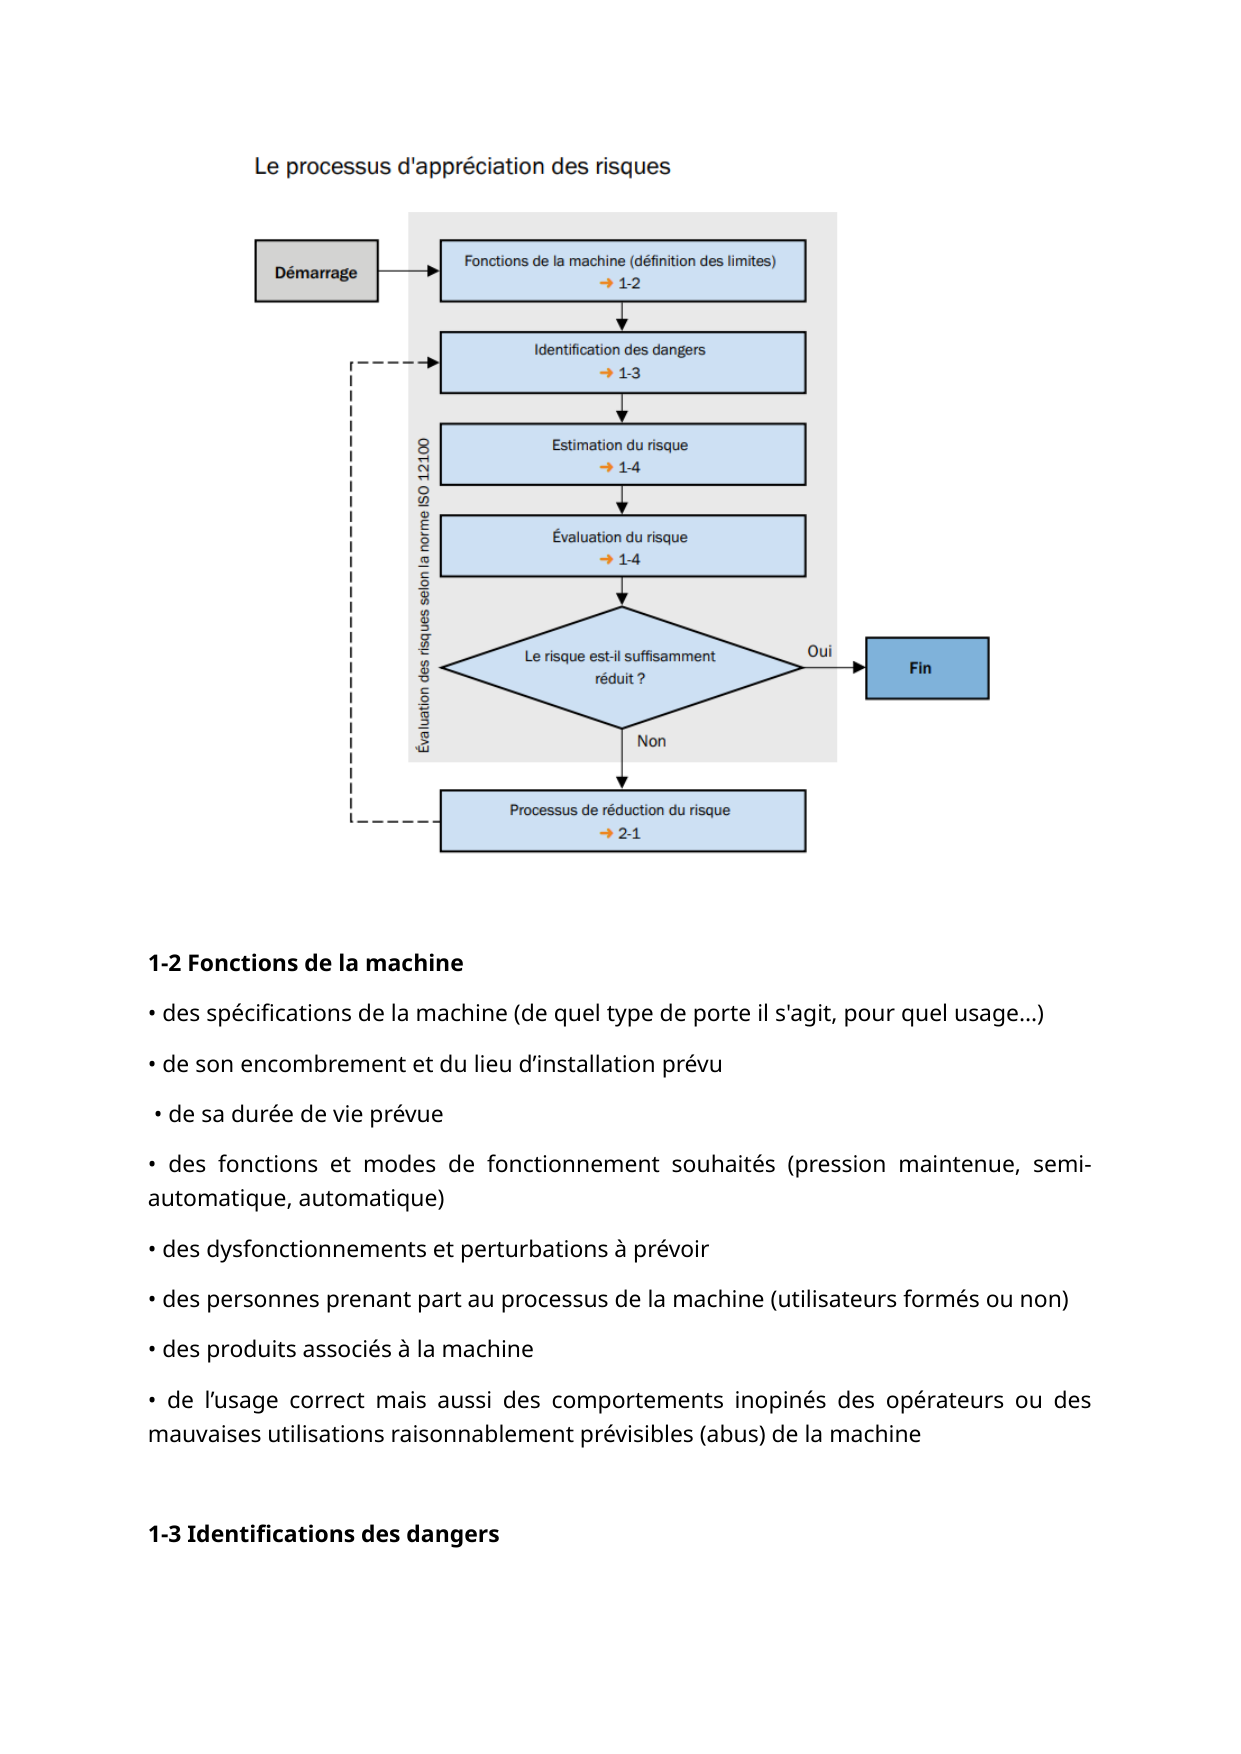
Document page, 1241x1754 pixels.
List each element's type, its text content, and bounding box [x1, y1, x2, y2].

text • des personnes prenant part au processus de la machine (utilisateurs formés ou non) [148, 1283, 1093, 1314]
text • de l’usage correct mais aussi des comportements inopinés des opérateurs ou des mauvaises utilisations raisonnablement prévisibles (abus) de la machine [148, 1384, 1093, 1449]
text 1-3 Identifications des dangers [148, 1518, 1093, 1550]
text • des produits associés à la machine [148, 1333, 1093, 1365]
text 1-2 Fonctions de la machine [148, 947, 1093, 978]
text • des fonctions et modes de fonctionnement souhaités (pression maintenue, semi-automatique, automatique) [148, 1148, 1093, 1213]
text • des spécifications de la machine (de quel type de porte il s'agit, pour quel usage…) [148, 997, 1093, 1028]
text • de son encombrement et du lieu d’installation prévu [148, 1048, 1093, 1079]
text • de sa durée de vie prévue [148, 1098, 1093, 1129]
picture [240, 147, 1000, 878]
text • des dysfonctionnements et perturbations à prévoir [148, 1233, 1093, 1264]
